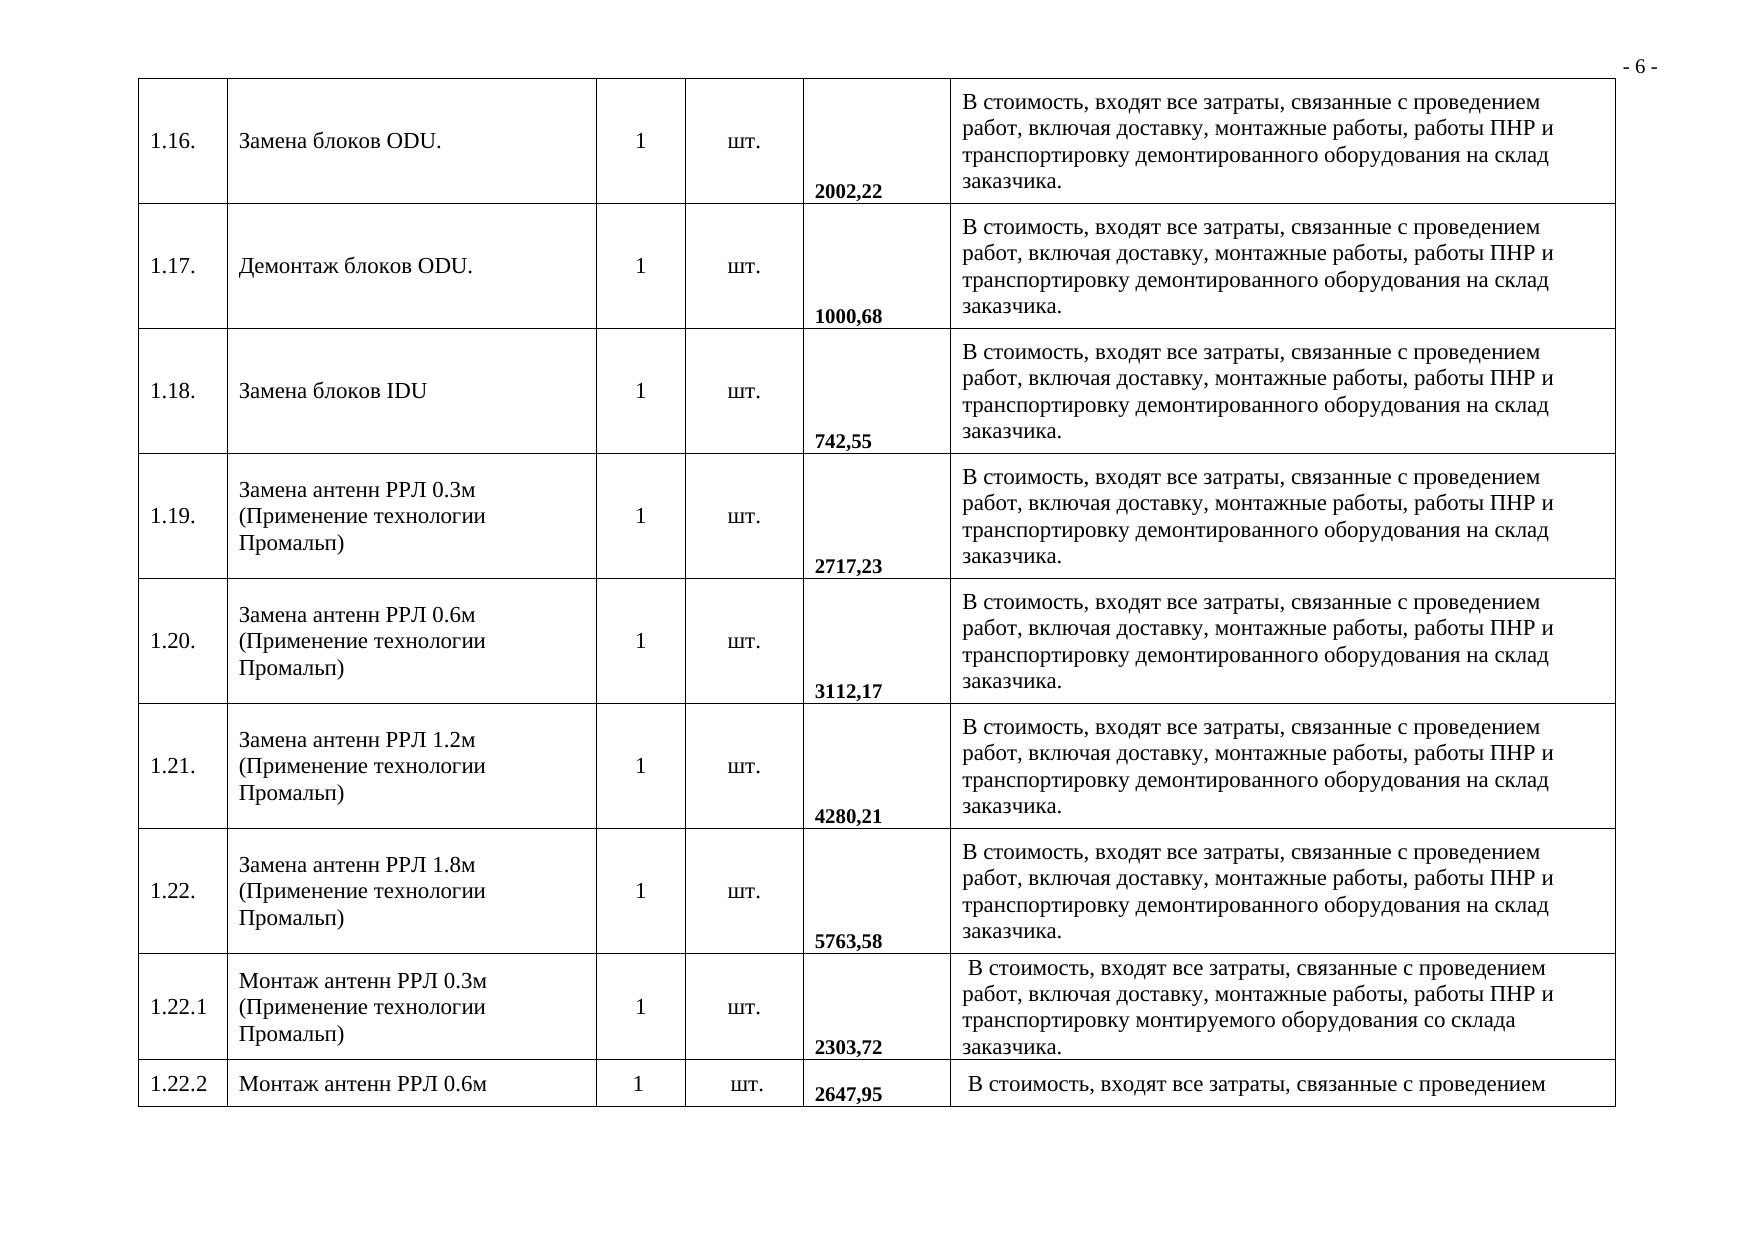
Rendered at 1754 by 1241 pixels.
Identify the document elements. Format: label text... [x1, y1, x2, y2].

table_cell 1 [597, 1060, 685, 1106]
table_cell 2002,22 [804, 79, 950, 203]
table_cell шт. [686, 954, 803, 1059]
table_cell 1 [597, 579, 685, 703]
table_cell 2647,95 [804, 1060, 950, 1106]
table_cell 1 [597, 454, 685, 578]
table_cell шт. [686, 1060, 803, 1106]
table_cell 1.16. [139, 79, 227, 203]
table_cell 1.22. [139, 829, 227, 953]
table_cell 1.20. [139, 579, 227, 703]
table_cell Монтаж антенн РРЛ 0.3м (Применение технологии Промальп) [228, 954, 596, 1059]
table_cell 1000,68 [804, 204, 950, 328]
table_cell Замена блоков ODU. [228, 79, 596, 203]
table_cell 2717,23 [804, 454, 950, 578]
table_cell 1.22.2 [139, 1060, 227, 1106]
table_cell Замена антенн РРЛ 0.3м (Применение технологии Промальп) [228, 454, 596, 578]
table_cell Замена блоков IDU [228, 329, 596, 453]
table_cell 4280,21 [804, 704, 950, 828]
table_cell 2303,72 [804, 954, 950, 1059]
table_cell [951, 1060, 1615, 1106]
table_cell 1 [597, 829, 685, 953]
table_cell 1 [597, 329, 685, 453]
table_cell шт. [686, 704, 803, 828]
table_cell Замена антенн РРЛ 1.2м (Применение технологии Промальп) [228, 704, 596, 828]
table_cell 1.22.1 [139, 954, 227, 1059]
table_cell 1 [597, 204, 685, 328]
table_cell 3112,17 [804, 579, 950, 703]
table_cell шт. [686, 329, 803, 453]
table_cell 5763,58 [804, 829, 950, 953]
table_cell 1.17. [139, 204, 227, 328]
table_cell 1.18. [139, 329, 227, 453]
table_cell шт. [686, 204, 803, 328]
table_cell шт. [686, 79, 803, 203]
table_cell Замена антенн РРЛ 1.8м (Применение технологии Промальп) [228, 829, 596, 953]
table_cell шт. [686, 454, 803, 578]
table_cell Замена антенн РРЛ 0.6м (Применение технологии Промальп) [228, 579, 596, 703]
table_cell шт. [686, 829, 803, 953]
table_cell 1.21. [139, 704, 227, 828]
table_cell 1.19. [139, 454, 227, 578]
table_cell 742,55 [804, 329, 950, 453]
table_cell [228, 1060, 596, 1106]
table_cell 1 [597, 704, 685, 828]
table_cell шт. [686, 579, 803, 703]
table_cell 1 [597, 79, 685, 203]
table_cell 1 [597, 954, 685, 1059]
table_cell Демонтаж блоков ODU. [228, 204, 596, 328]
